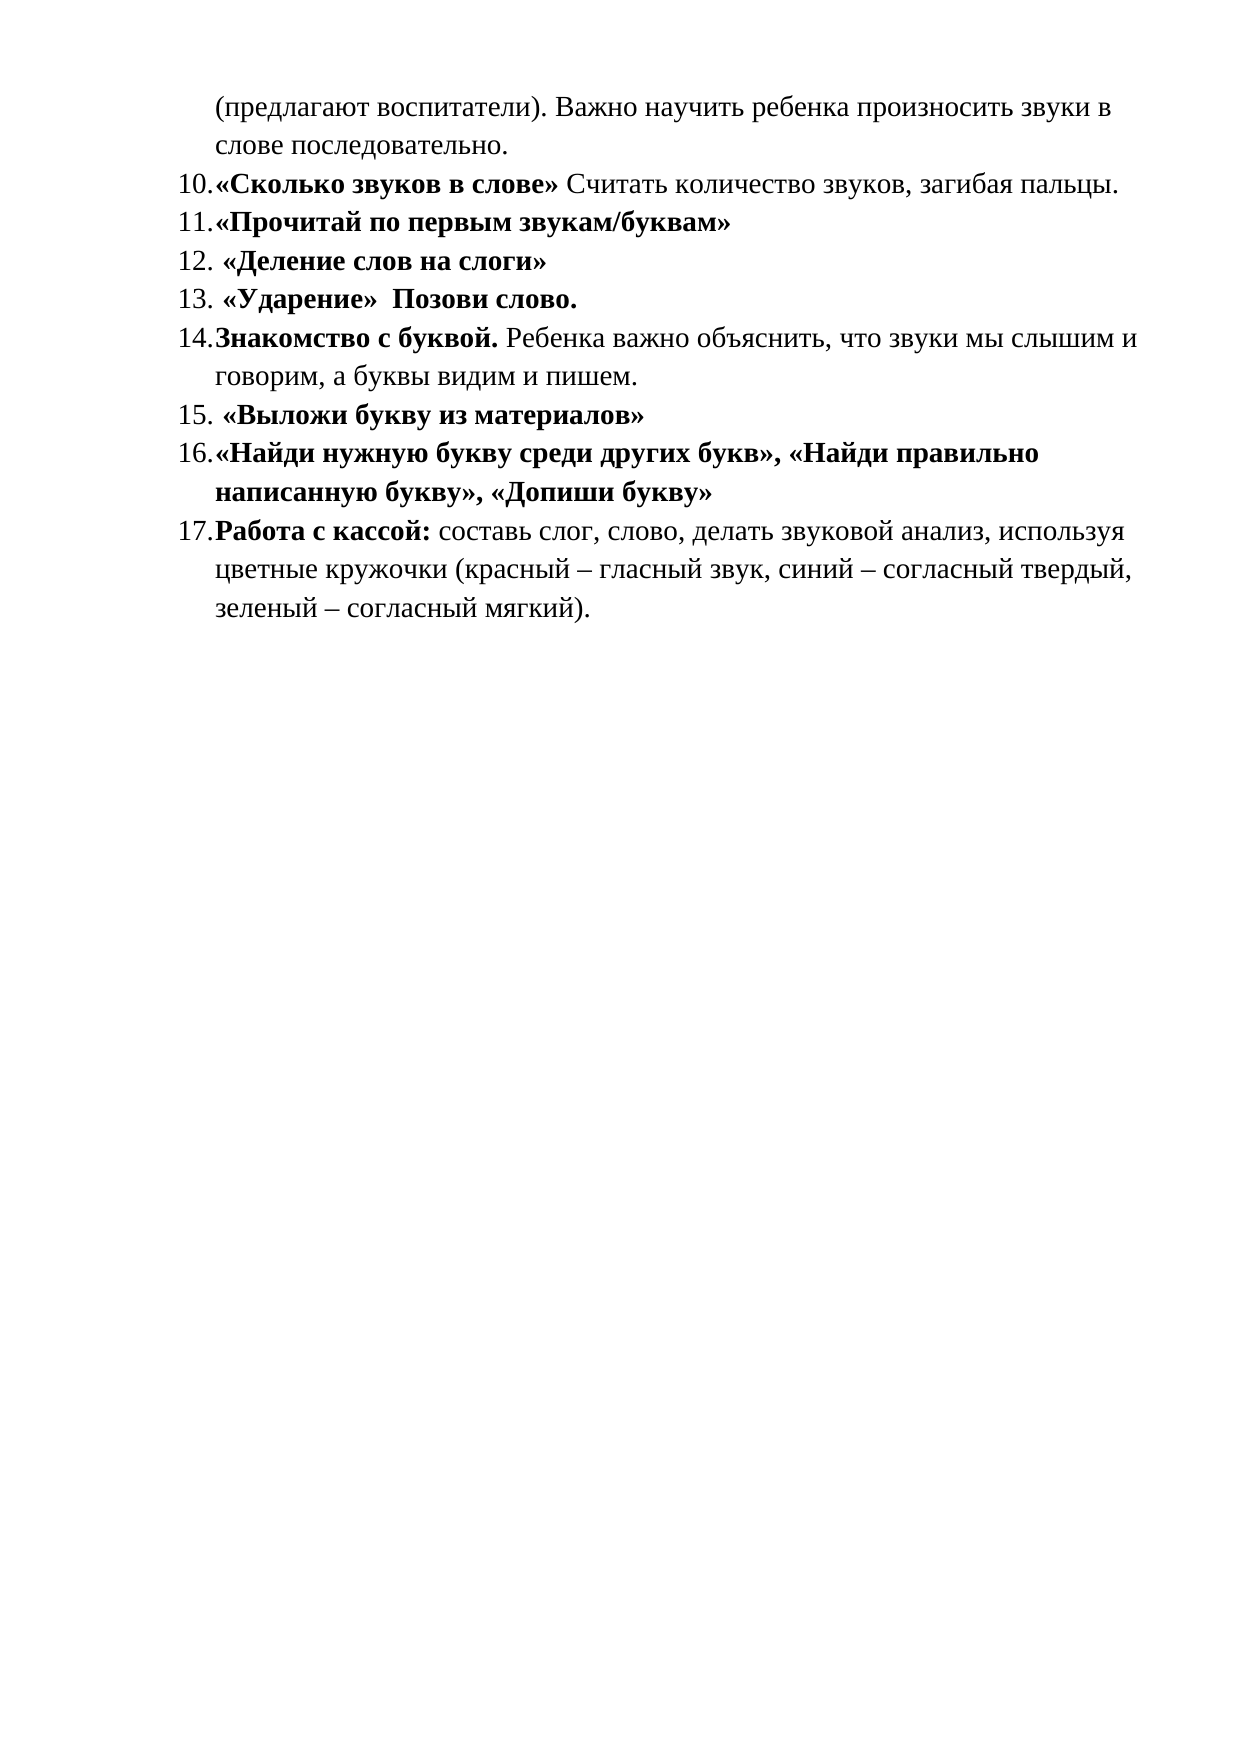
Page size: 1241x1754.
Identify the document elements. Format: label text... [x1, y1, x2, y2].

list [177, 89, 1152, 161]
list «Прочитай по первым звукам/буквам» [177, 204, 1152, 238]
list Работа с кассой: составь слог, слово, делать звуковой анализ, используя цветные кружочки (красный – гласный звук, синий – согласный твердый, зеленый – согласный мягкий). [177, 513, 1152, 623]
list «Ударение» Позови слово. [177, 281, 1152, 315]
list «Найди нужную букву среди других букв», «Найди правильно написанную букву», «Допиши букву» [177, 436, 1152, 508]
list Знакомство с буквой. Ребенка важно объяснить, что звуки мы слышим и говорим, а буквы видим и пишем. [177, 320, 1152, 392]
list «Выложи букву из материалов» [177, 397, 1152, 431]
list «Деление слов на слоги» [177, 243, 1152, 276]
list «Сколько звуков в слове» Считать количество звуков, загибая пальцы. [177, 166, 1152, 199]
